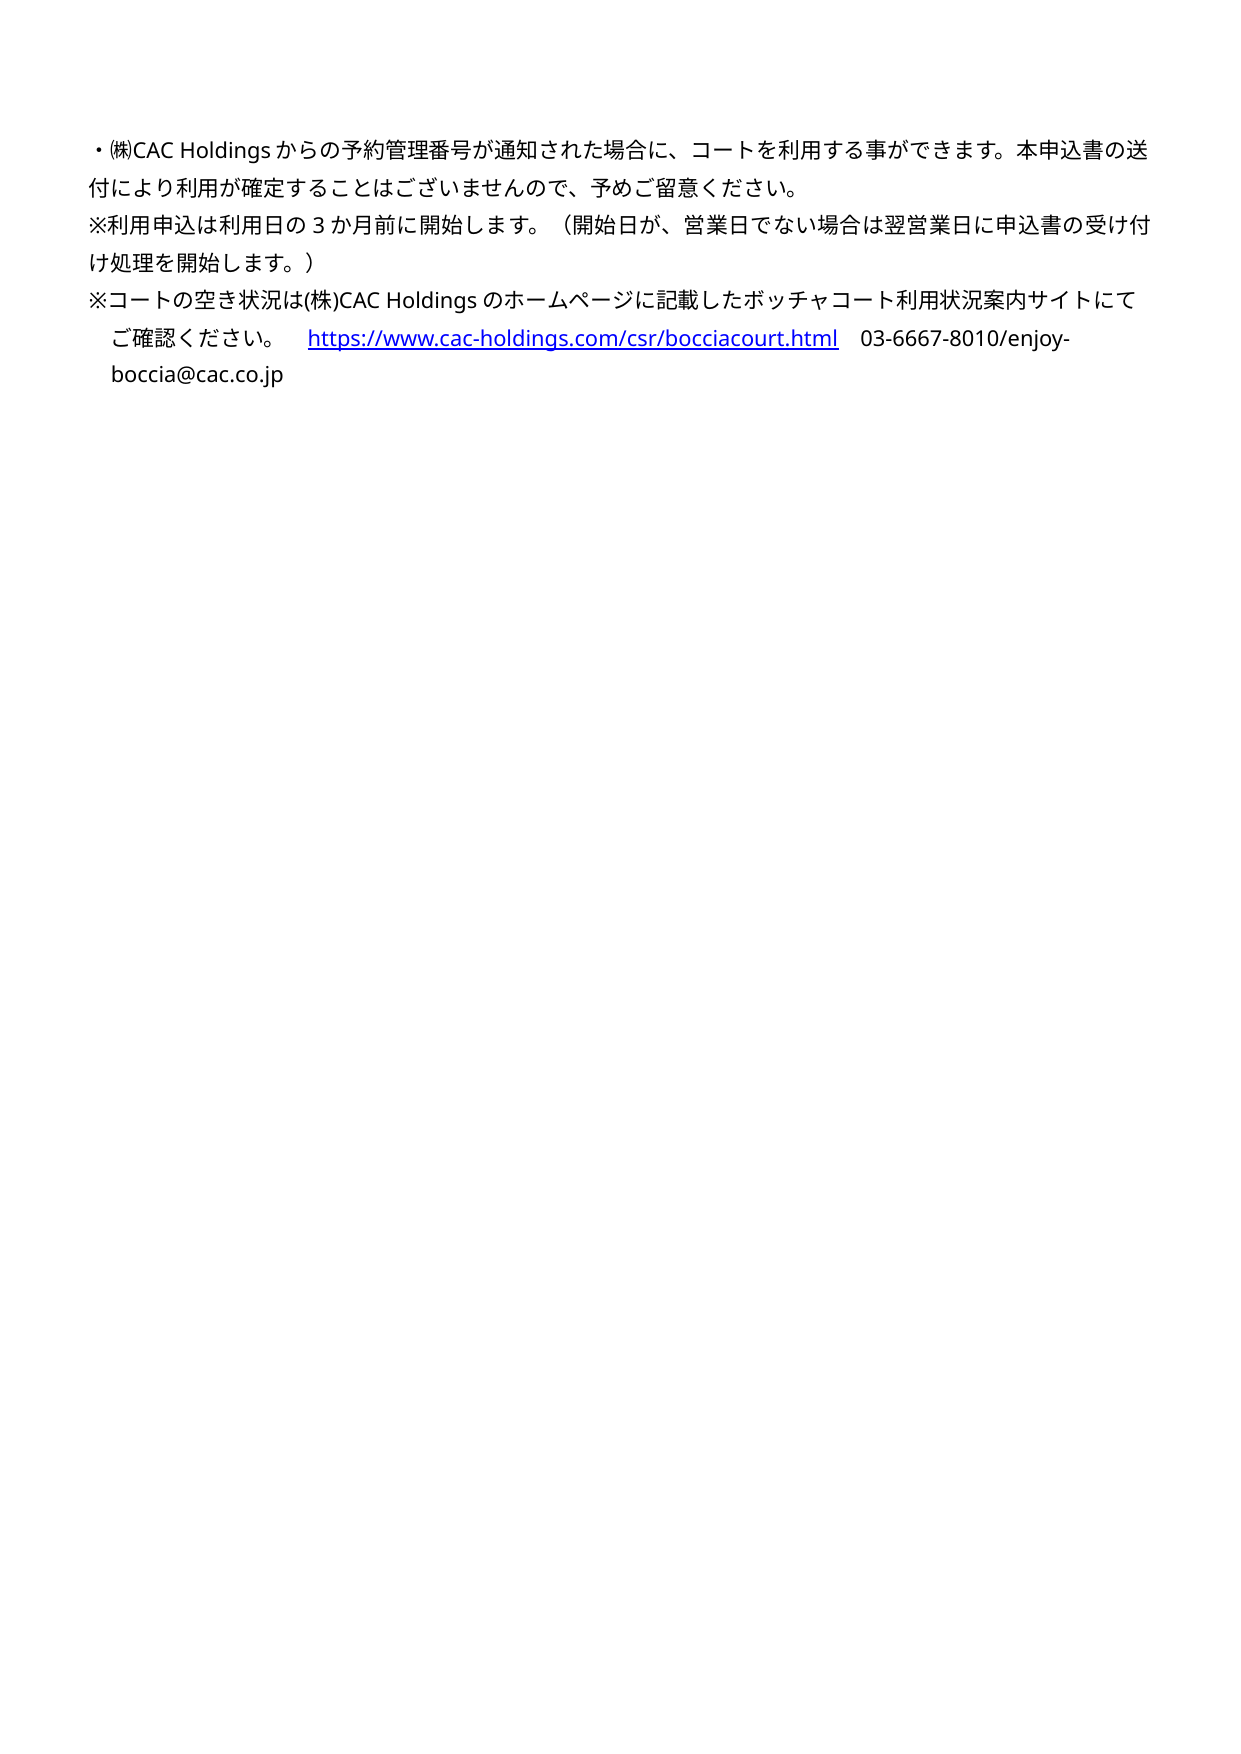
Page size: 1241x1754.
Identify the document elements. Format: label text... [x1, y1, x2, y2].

text ・㈱CAC Holdingsからの予約管理番号が通知された場合に、コートを利用する事ができます。本申込書の送付により利用が確定することはございませんので、予めご留意ください。 [89, 130, 1152, 205]
text ※利用申込は利用日の3か月前に開始します。（開始日が、営業日でない場合は翌営業日に申込書の受け付け処理を開始します。） [89, 205, 1152, 280]
text ※コートの空き状況は(株)CAC Holdingsのホームページに記載したボッチャコート利用状況案内サイトにてご確認ください。 https://www.cac-holdings.com/csr/bocciacourt.html 03-6667-8010/enjoy-boccia@cac.co.jp [89, 280, 1152, 393]
